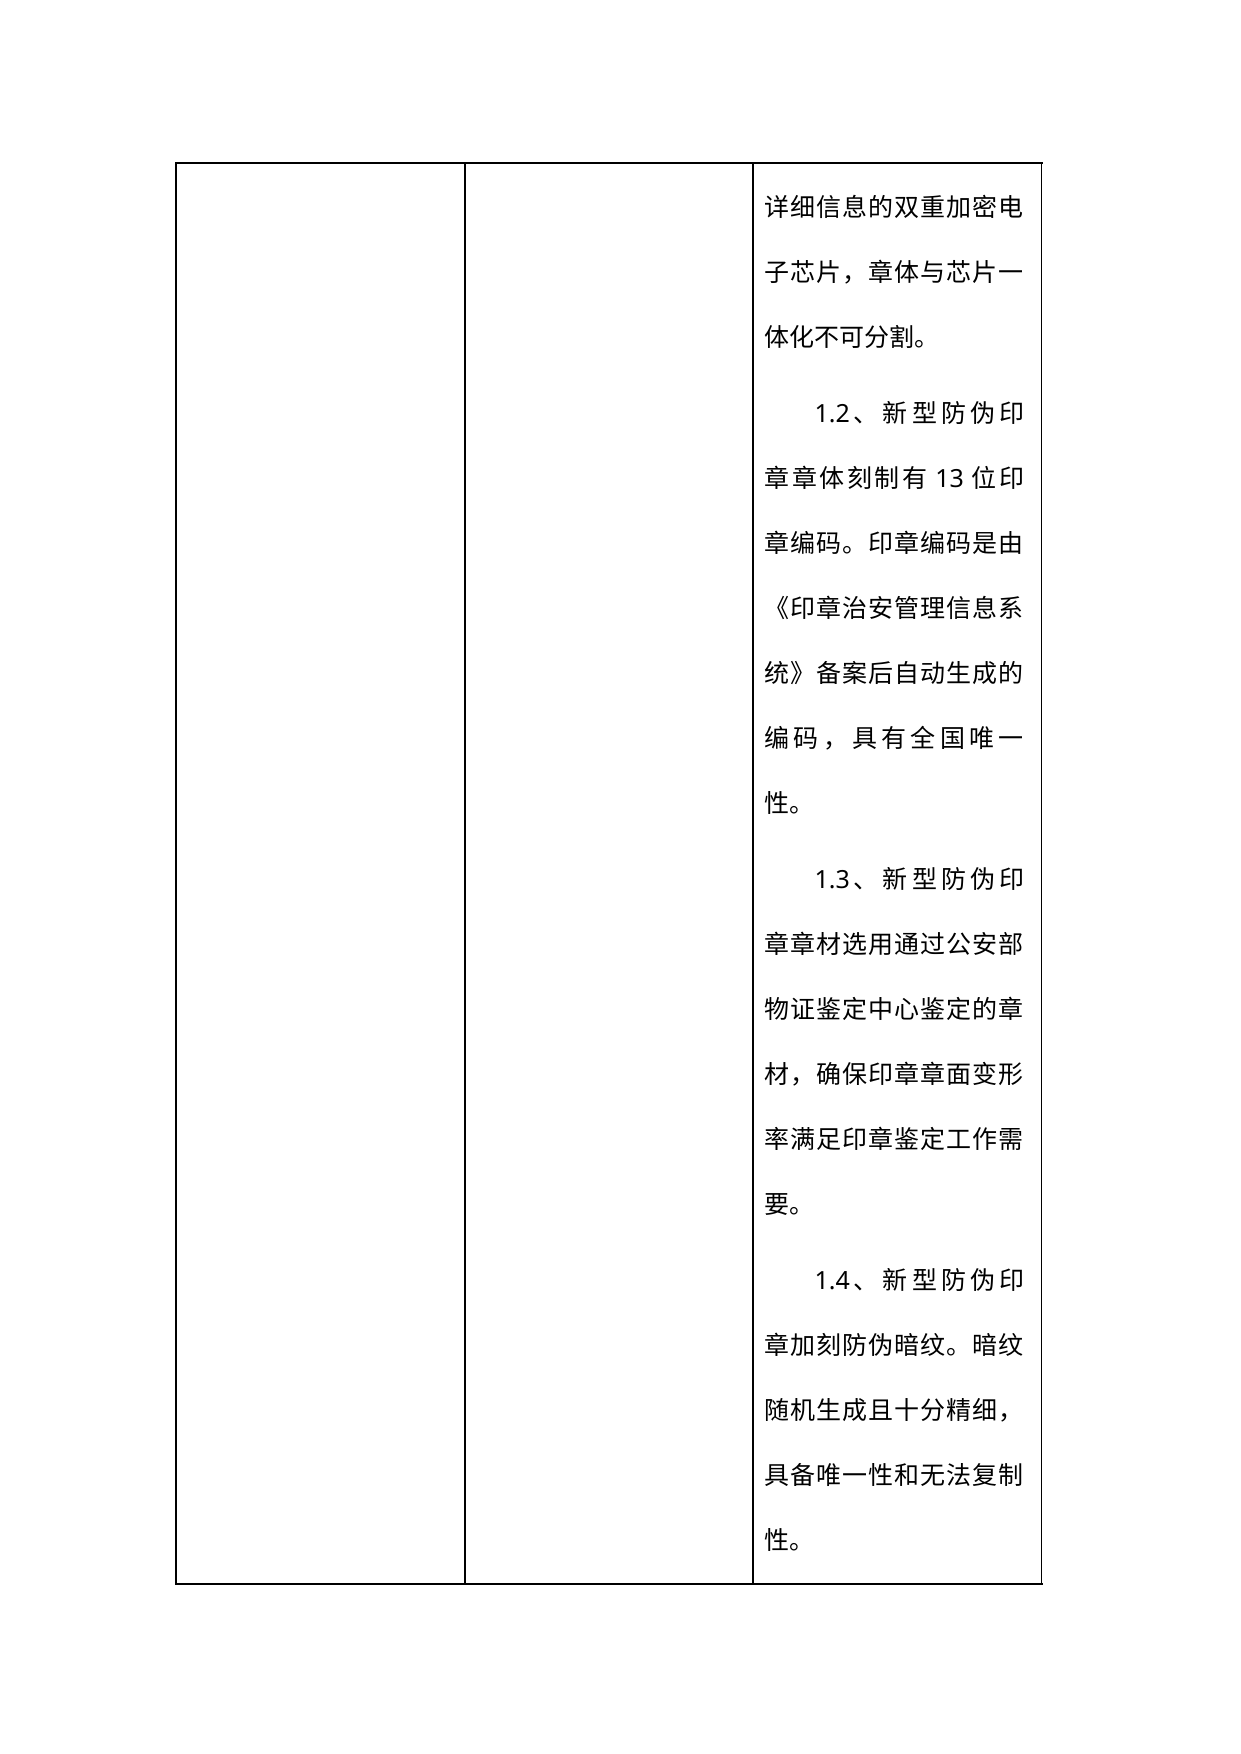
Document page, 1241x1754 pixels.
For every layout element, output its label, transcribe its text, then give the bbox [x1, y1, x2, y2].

table_cell [466, 164, 752, 1583]
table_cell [754, 164, 1041, 1583]
table_cell 1 [177, 164, 464, 1583]
